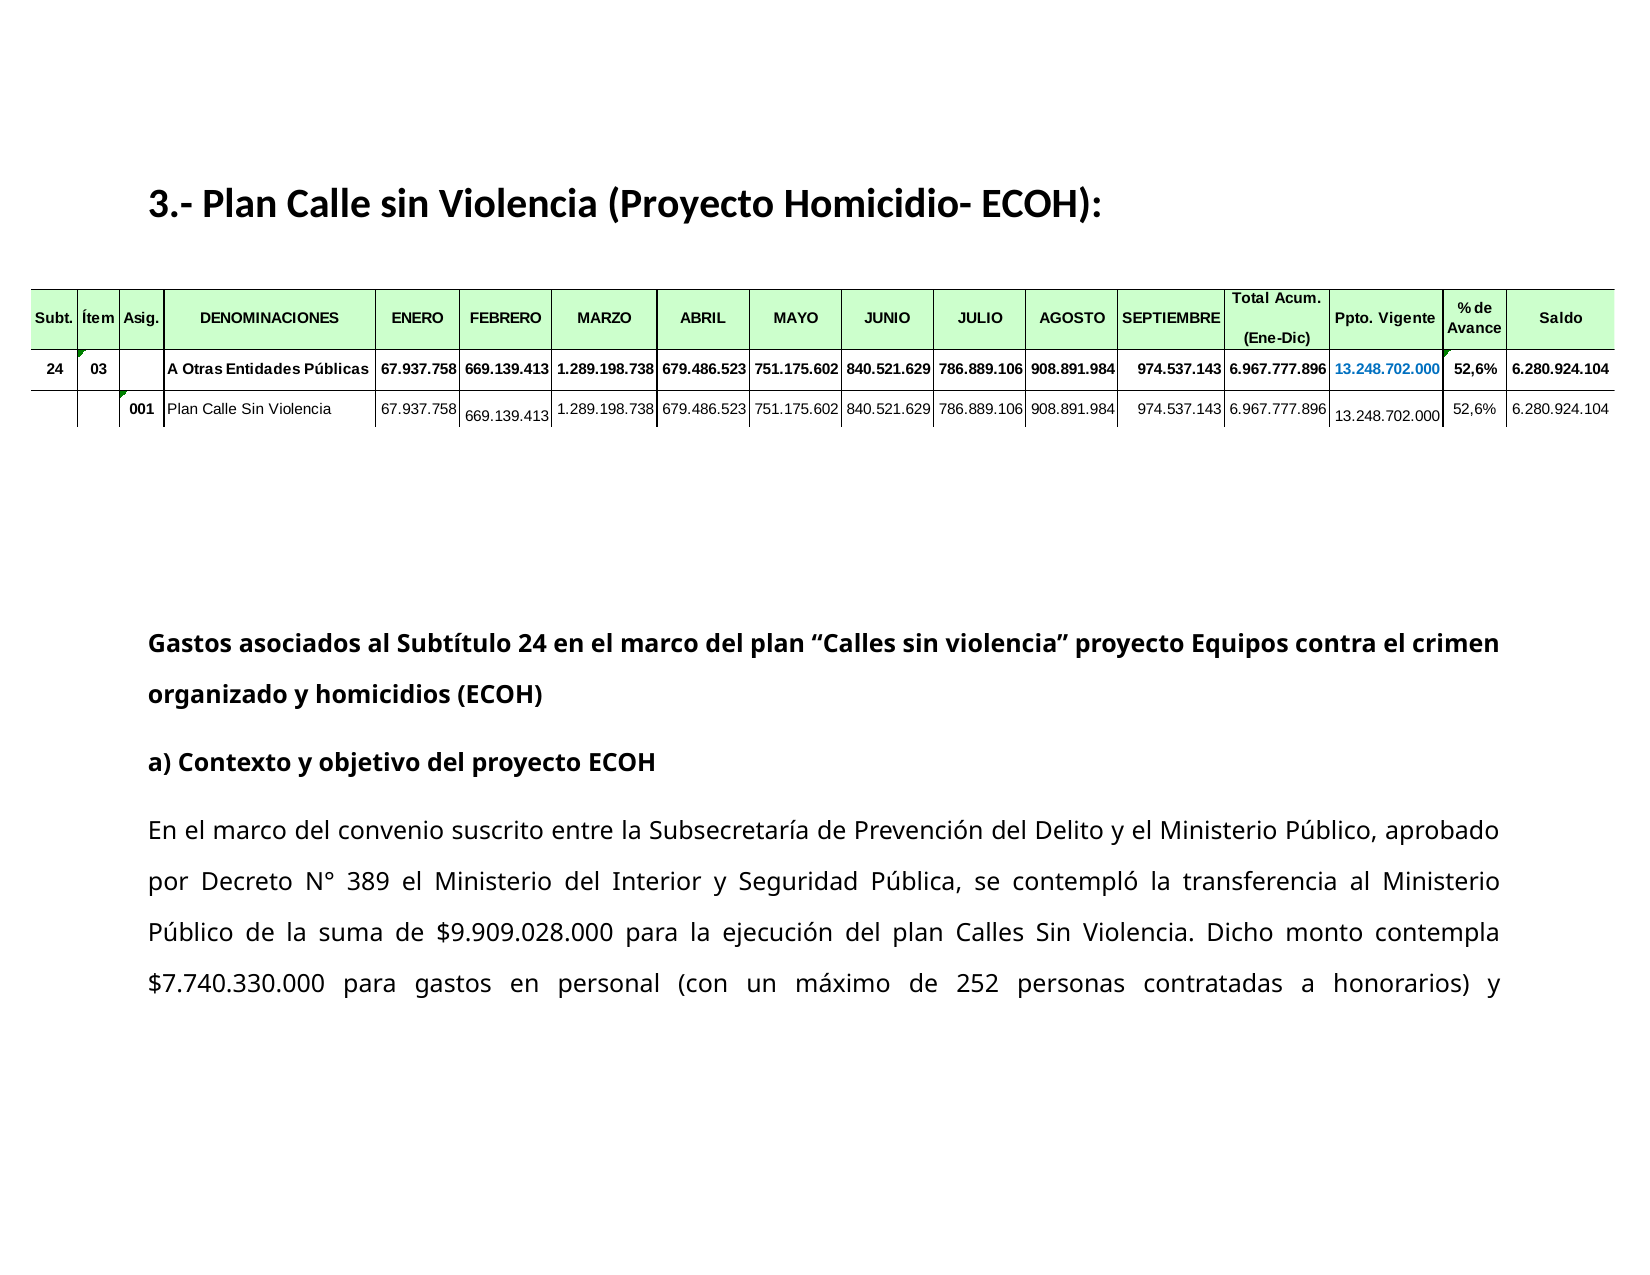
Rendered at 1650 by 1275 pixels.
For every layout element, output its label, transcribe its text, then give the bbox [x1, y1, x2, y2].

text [148, 812, 1502, 999]
text a) Contexto y objetivo del proyecto ECOH [148, 745, 1502, 779]
text 3.- Plan Calle sin Violencia (Proyecto Homicidio- ECOH): [29, 177, 1502, 228]
text Gastos asociados al Subtítulo 24 en el marco del plan “Calles sin violencia” proyecto Equipos contra el crimen organizado y homicidios (ECOH) [148, 626, 1502, 711]
